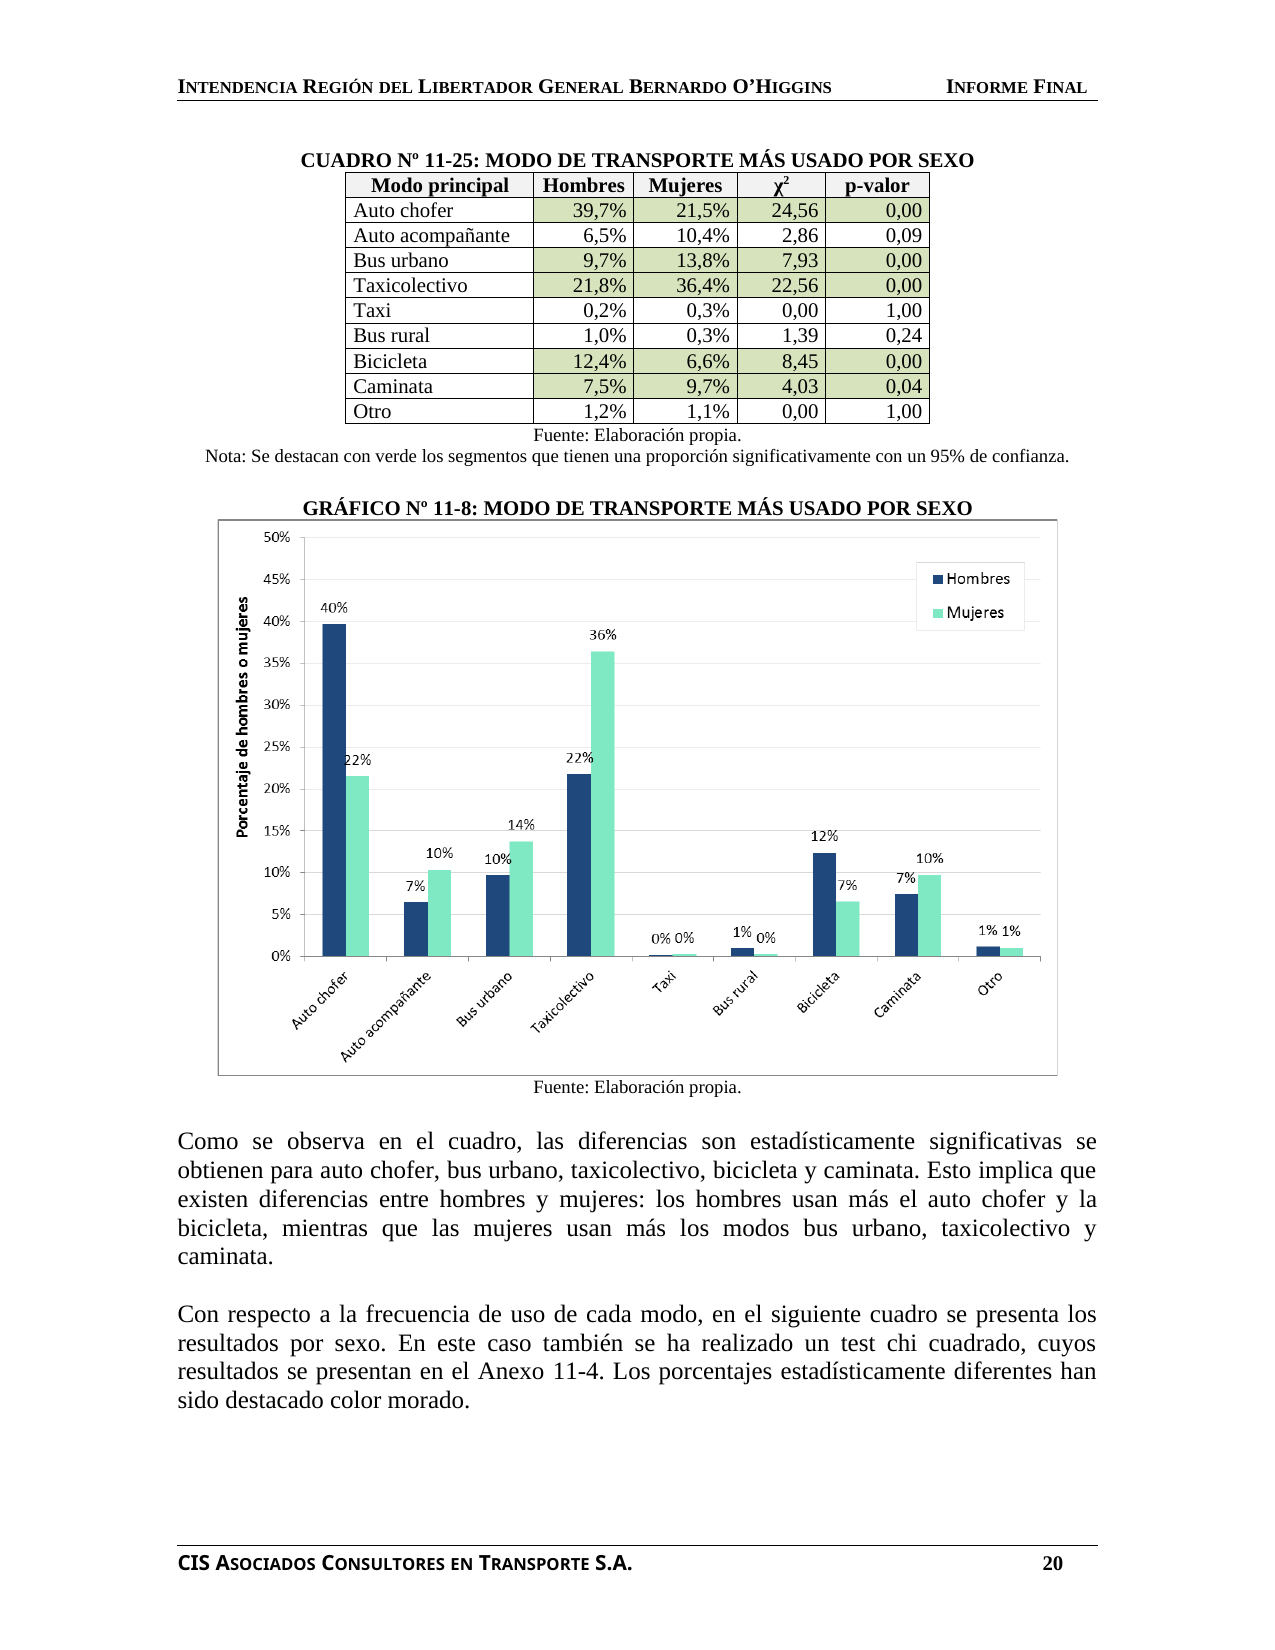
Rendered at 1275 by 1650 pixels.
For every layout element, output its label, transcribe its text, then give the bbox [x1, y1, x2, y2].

table_cell 0,00 [738, 399, 825, 423]
table_cell 0,00 [826, 349, 929, 373]
table_cell 0,00 [738, 298, 825, 322]
table_cell 10,4% [634, 223, 737, 247]
table_cell 9,7% [534, 248, 633, 272]
table_cell 21,8% [534, 273, 633, 297]
table_cell 0,24 [826, 324, 929, 347]
table_header Mujeres [634, 173, 737, 197]
table_cell 6,6% [634, 349, 737, 373]
table_cell 1,0% [534, 324, 633, 347]
table_cell 0,09 [826, 223, 929, 247]
text Fuente: Elaboración propia. [177, 424, 1098, 445]
table_cell Taxicolectivo [346, 273, 533, 297]
table_cell 0,04 [826, 374, 929, 398]
table_cell Bicicleta [346, 349, 533, 373]
text Nota: Se destacan con verde los segmentos que tienen una proporción significativamente con un 95% de confianza. [177, 445, 1098, 467]
table_cell 22,56 [738, 273, 825, 297]
text CUADRO Nº 11-25: Modo de transporte más usado por sexo [177, 148, 1098, 172]
table_cell 1,00 [826, 298, 929, 322]
table_cell 13,8% [634, 248, 737, 272]
table_cell 0,2% [534, 298, 633, 322]
table_cell 0,00 [826, 198, 929, 222]
table_cell Bus rural [346, 324, 533, 347]
table_cell Auto acompañante [346, 223, 533, 247]
table_header Hombres [534, 173, 633, 197]
table_cell 21,5% [634, 198, 737, 222]
table_cell 9,7% [634, 374, 737, 398]
table_cell Taxi [346, 298, 533, 322]
text Como se observa en el cuadro, las diferencias son estadísticamente significativas se obtienen para auto chofer, bus urbano, taxicolectivo, bicicleta y caminata. Esto implica que existen diferencias entre hombres y mujeres: los hombres usan más el auto chofer y la bicicleta, mientras que las mujeres usan más los modos bus urbano, taxicolectivo y caminata. [177, 1126, 1098, 1270]
text Con respecto a la frecuencia de uso de cada modo, en el siguiente cuadro se presenta los resultados por sexo. En este caso también se ha realizado un test chi cuadrado, cuyos resultados se presentan en el Anexo 11-4. Los porcentajes estadísticamente diferentes han sido destacado color morado. [177, 1299, 1098, 1414]
text Fuente: Elaboración propia. [177, 1076, 1098, 1098]
table_cell 1,00 [826, 399, 929, 423]
table_cell 1,39 [738, 324, 825, 347]
table_cell 1,1% [634, 399, 737, 423]
table_cell Caminata [346, 374, 533, 398]
table_cell 36,4% [634, 273, 737, 297]
table_cell 4,03 [738, 374, 825, 398]
table_cell 8,45 [738, 349, 825, 373]
table_cell 39,7% [534, 198, 633, 222]
text Gráfico Nº 11-8: MODO DE TRANSPORTE MÁS USADO POR SEXO [177, 496, 1098, 520]
table_cell 0,00 [826, 273, 929, 297]
table_header Modo principal [346, 173, 533, 197]
table_cell Otro [346, 399, 533, 423]
table_cell Bus urbano [346, 248, 533, 272]
picture [217, 519, 1058, 1076]
table_header p-valor [826, 173, 929, 197]
table_cell 1,2% [534, 399, 633, 423]
table_cell 6,5% [534, 223, 633, 247]
table_cell 0,3% [634, 298, 737, 322]
table_cell 7,5% [534, 374, 633, 398]
table_cell 7,93 [738, 248, 825, 272]
table_cell Auto chofer [346, 198, 533, 222]
table_header χ2 [738, 173, 825, 197]
table_cell 12,4% [534, 349, 633, 373]
table_cell 0,3% [634, 324, 737, 347]
table_cell 2,86 [738, 223, 825, 247]
table_cell 24,56 [738, 198, 825, 222]
table_cell 0,00 [826, 248, 929, 272]
